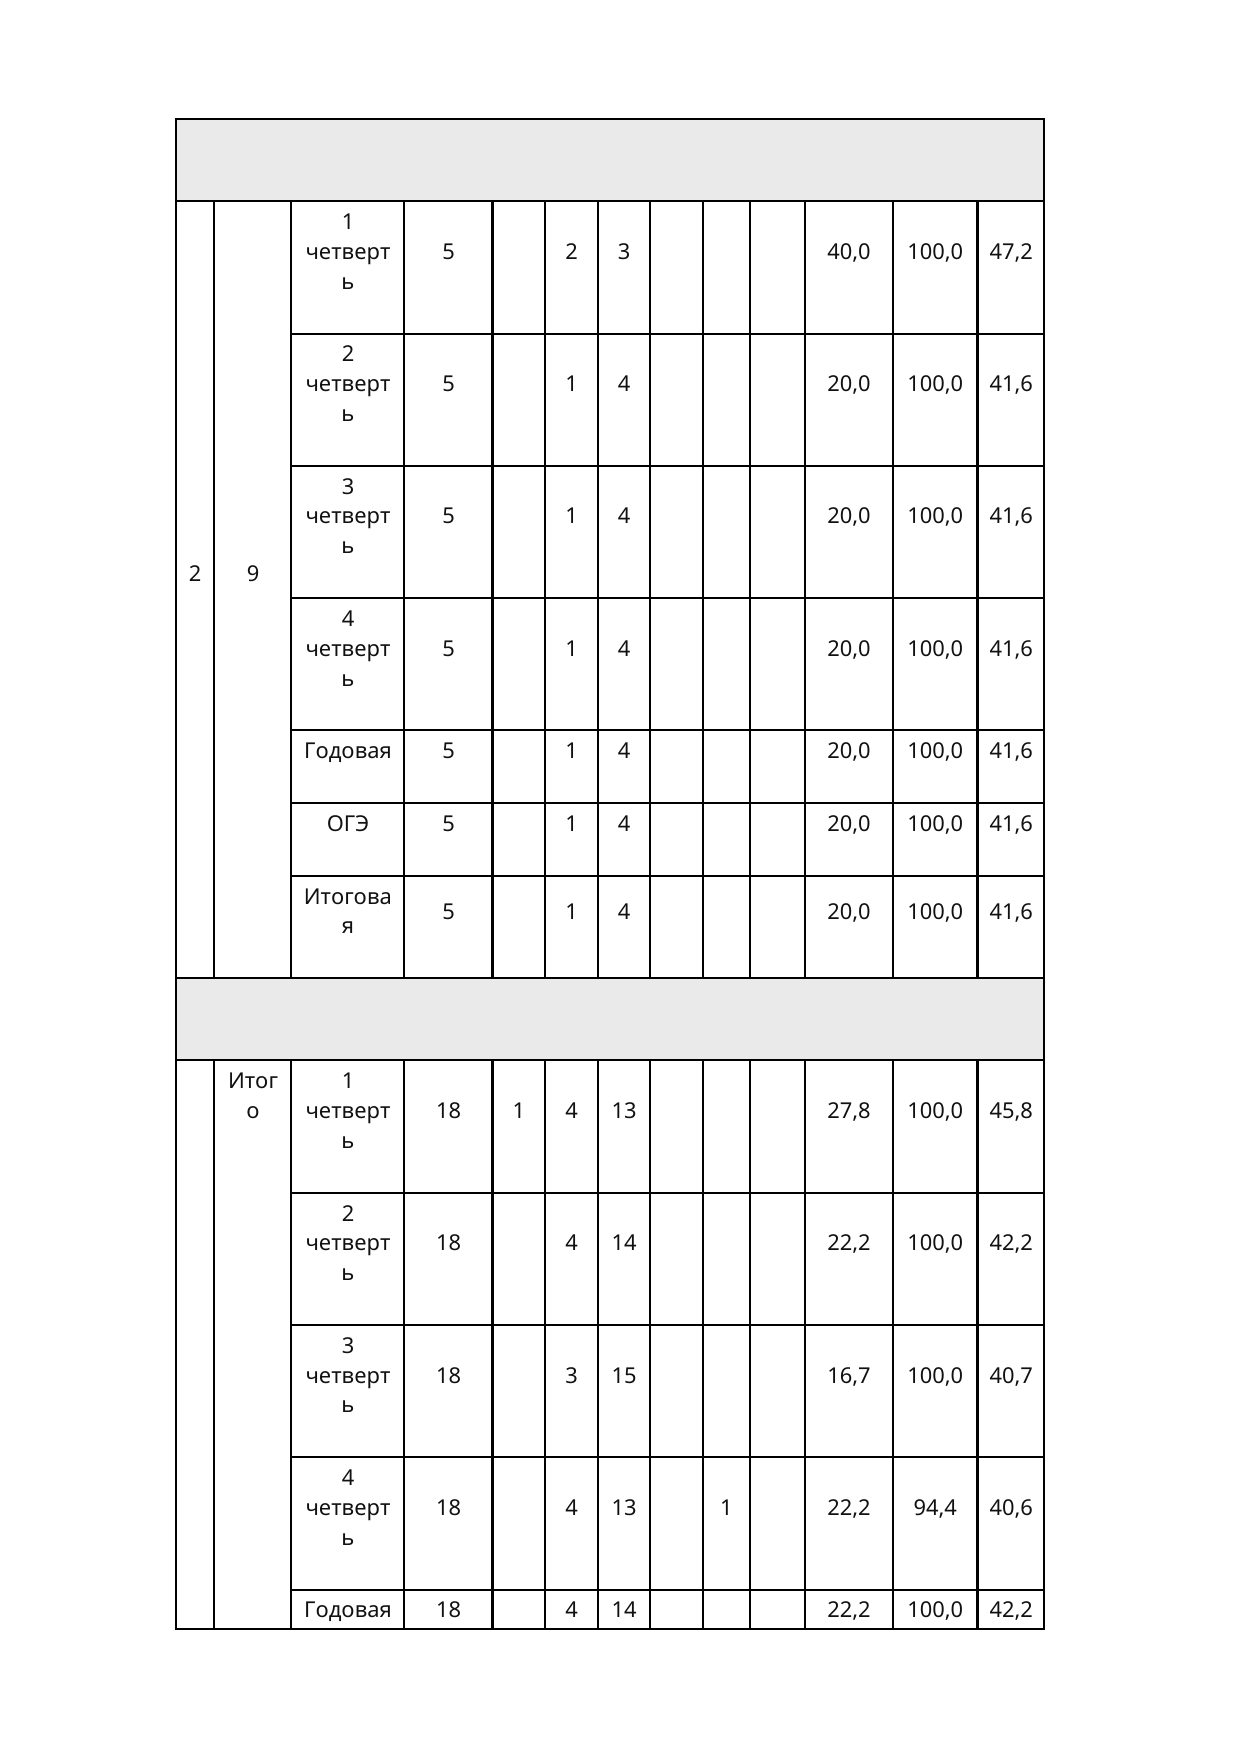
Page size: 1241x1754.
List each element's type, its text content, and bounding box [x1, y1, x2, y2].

table_cell 5 [405, 877, 491, 977]
table_cell 1 четверть [292, 202, 403, 332]
table_cell 5 [405, 804, 491, 875]
table_cell 100,0 [894, 1194, 976, 1324]
table_cell 5 [405, 599, 491, 729]
table_cell [704, 804, 749, 875]
table_cell ОГЭ [292, 804, 403, 875]
table_cell 100,0 [894, 467, 976, 597]
table_cell 47,2 [979, 202, 1043, 332]
table_cell [177, 1061, 213, 1628]
table_cell 100,0 [894, 804, 976, 875]
table_cell [494, 1194, 544, 1324]
table_cell [651, 1061, 702, 1192]
table_cell 100,0 [894, 1061, 976, 1192]
table_cell 1 [546, 467, 597, 597]
table_cell 4 [546, 1194, 597, 1324]
table_cell 14 [599, 1591, 649, 1628]
table_cell [751, 731, 804, 802]
table_cell 14 [599, 1194, 649, 1324]
table_cell 27,8 [806, 1061, 892, 1192]
table_cell 4 четверть [292, 599, 403, 729]
table_cell [751, 804, 804, 875]
table_cell [751, 335, 804, 465]
table_cell [651, 1194, 702, 1324]
table_cell [751, 1591, 804, 1628]
table_cell 4 четверть [292, 1458, 403, 1588]
table_cell 13 [599, 1061, 649, 1192]
table_cell 41,6 [979, 599, 1043, 729]
table_cell [751, 1326, 804, 1456]
table_cell 18 [405, 1326, 491, 1456]
table_cell Итоговая [292, 877, 403, 977]
table_cell [704, 1061, 749, 1192]
table_cell 1 [546, 731, 597, 802]
table_cell [751, 1194, 804, 1324]
table_cell [651, 1591, 702, 1628]
table_cell [704, 202, 749, 332]
table_cell [651, 804, 702, 875]
table_cell [494, 1326, 544, 1456]
table_cell [704, 1326, 749, 1456]
table_cell 4 [599, 467, 649, 597]
table_cell 5 [405, 202, 491, 332]
table_cell 40,0 [806, 202, 892, 332]
table_cell 40,6 [979, 1458, 1043, 1588]
table_cell 45,8 [979, 1061, 1043, 1192]
table_cell [494, 335, 544, 465]
table_cell 100,0 [894, 731, 976, 802]
table_cell [651, 1326, 702, 1456]
table_cell 4 [546, 1061, 597, 1192]
table_cell 4 [599, 335, 649, 465]
table_cell [651, 877, 702, 977]
table_cell [177, 120, 1043, 200]
table_cell [651, 1458, 702, 1588]
table_cell [494, 599, 544, 729]
table_cell 2 [546, 202, 597, 332]
table_cell [751, 1458, 804, 1588]
table_cell 100,0 [894, 202, 976, 332]
table_cell [494, 1458, 544, 1588]
table_cell 5 [405, 731, 491, 802]
table_cell 3 четверть [292, 1326, 403, 1456]
table_cell 1 [546, 804, 597, 875]
table_cell [751, 877, 804, 977]
table_cell 20,0 [806, 877, 892, 977]
table_cell 5 [405, 467, 491, 597]
table_cell 41,6 [979, 804, 1043, 875]
table_cell 2 четверть [292, 1194, 403, 1324]
table_cell 20,0 [806, 335, 892, 465]
table_cell [704, 335, 749, 465]
table_cell 2 [177, 202, 213, 977]
table_cell 18 [405, 1194, 491, 1324]
table_cell 1 [546, 877, 597, 977]
table_cell 100,0 [894, 335, 976, 465]
table_cell 18 [405, 1061, 491, 1192]
table_cell 22,2 [806, 1194, 892, 1324]
table_cell Годовая [292, 731, 403, 802]
table_cell [494, 731, 544, 802]
table_cell 41,6 [979, 731, 1043, 802]
table_cell 1 [546, 335, 597, 465]
table_cell 4 [599, 804, 649, 875]
table_cell 20,0 [806, 731, 892, 802]
table_cell 100,0 [894, 877, 976, 977]
table_cell [704, 731, 749, 802]
table_cell 42,2 [979, 1591, 1043, 1628]
table_cell [494, 467, 544, 597]
table_cell [494, 804, 544, 875]
table_cell 3 [546, 1326, 597, 1456]
table_cell 18 [405, 1458, 491, 1588]
table_cell 3 [599, 202, 649, 332]
table_cell [494, 202, 544, 332]
table_cell 41,6 [979, 467, 1043, 597]
table_cell 4 [599, 877, 649, 977]
table_cell 15 [599, 1326, 649, 1456]
table_cell 22,2 [806, 1458, 892, 1588]
table_cell 9 [215, 202, 290, 977]
table_cell [494, 1591, 544, 1628]
table_cell [751, 467, 804, 597]
table_cell Итого [215, 1061, 290, 1628]
table_cell 20,0 [806, 804, 892, 875]
table_cell [651, 467, 702, 597]
table_cell 1 [546, 599, 597, 729]
table_cell 13 [599, 1458, 649, 1588]
table_cell [704, 1194, 749, 1324]
table_cell 1 [494, 1061, 544, 1192]
table_cell [704, 877, 749, 977]
table_cell 1 четверть [292, 1061, 403, 1192]
table_cell [494, 877, 544, 977]
table_cell 20,0 [806, 467, 892, 597]
table_cell 94,4 [894, 1458, 976, 1588]
table_cell [751, 202, 804, 332]
table_cell [651, 202, 702, 332]
table_cell 40,7 [979, 1326, 1043, 1456]
table_cell 4 [546, 1591, 597, 1628]
table_cell 16,7 [806, 1326, 892, 1456]
table_cell 100,0 [894, 1326, 976, 1456]
table_cell [177, 979, 1043, 1059]
table_cell 1 [704, 1458, 749, 1588]
table_cell 18 [405, 1591, 491, 1628]
table_cell [704, 1591, 749, 1628]
table_cell [751, 1061, 804, 1192]
table_cell 41,6 [979, 335, 1043, 465]
table_cell Годовая [292, 1591, 403, 1628]
table_cell [704, 599, 749, 729]
table_cell 4 [599, 731, 649, 802]
table_cell [704, 467, 749, 597]
table_cell 22,2 [806, 1591, 892, 1628]
table_cell 3 четверть [292, 467, 403, 597]
table_cell 4 [599, 599, 649, 729]
table_cell [751, 599, 804, 729]
table_cell 4 [546, 1458, 597, 1588]
table_cell [651, 335, 702, 465]
table_cell 2 четверть [292, 335, 403, 465]
table_cell 5 [405, 335, 491, 465]
table_cell 100,0 [894, 1591, 976, 1628]
table_cell [651, 731, 702, 802]
table_cell 42,2 [979, 1194, 1043, 1324]
table_cell 41,6 [979, 877, 1043, 977]
table_cell 20,0 [806, 599, 892, 729]
table_cell [651, 599, 702, 729]
table_cell 100,0 [894, 599, 976, 729]
